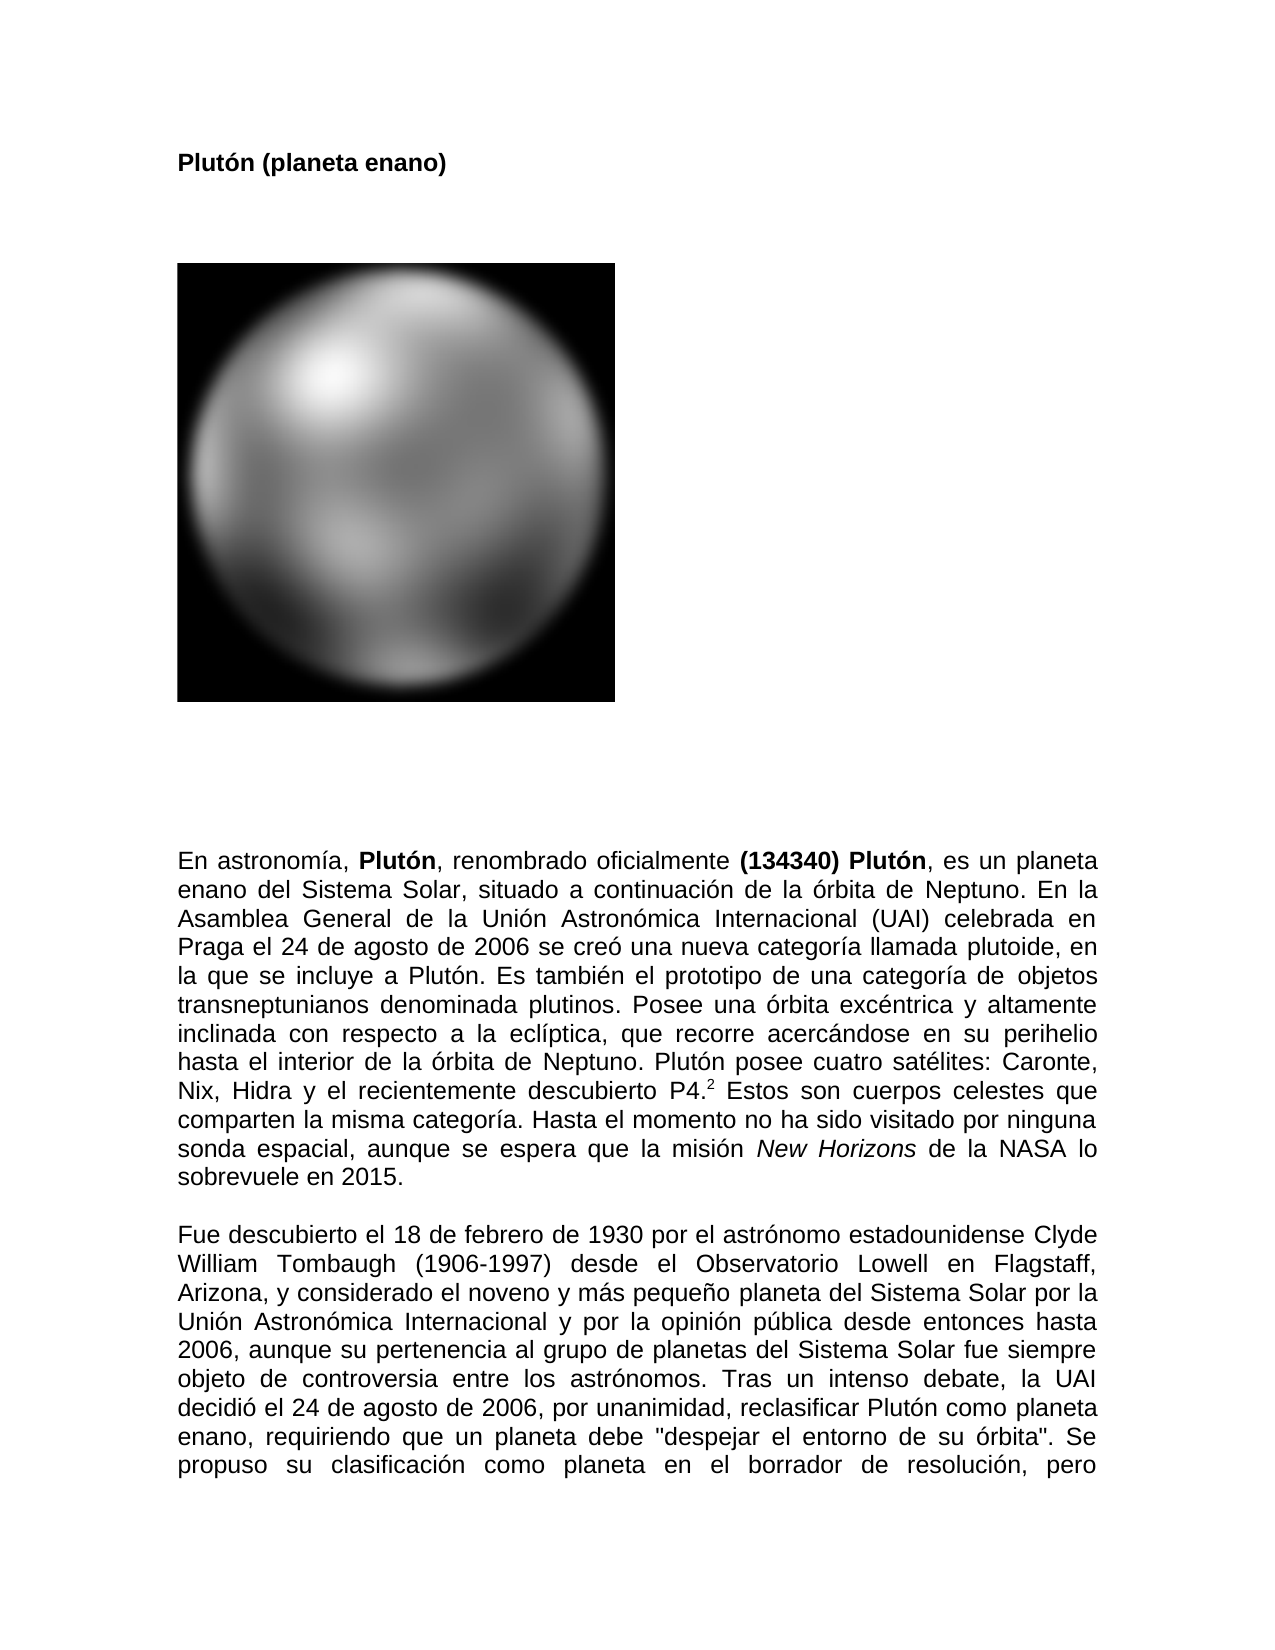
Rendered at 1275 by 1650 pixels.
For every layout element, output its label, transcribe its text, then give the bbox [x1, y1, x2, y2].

text En astronomía, Plutón, renombrado oficialmente (134340) Plutón, es un planeta enano del Sistema Solar, situado a continuación de la órbita de Neptuno. En la Asamblea General de la Unión Astronómica Internacional (UAI) celebrada en Praga el 24 de agosto de 2006 se creó una nueva categoría llamada plutoide, en la que se incluye a Plutón. Es también el prototipo de una categoría de objetos transneptunianos denominada plutinos. Posee una órbita excéntrica y altamente inclinada con respecto a la eclíptica, que recorre acercándose en su perihelio hasta el interior de la órbita de Neptuno. Plutón posee cuatro satélites: Caronte, Nix, Hidra y el recientemente descubierto P4.[2] Estos son cuerpos celestes que comparten la misma categoría. Hasta el momento no ha sido visitado por ninguna sonda espacial, aunque se espera que la misión New Horizons de la NASA lo sobrevuele en 2015. [177, 846, 1098, 1191]
text Plutón (planeta enano) [177, 148, 1098, 176]
picture [177, 263, 615, 702]
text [177, 1220, 1098, 1479]
